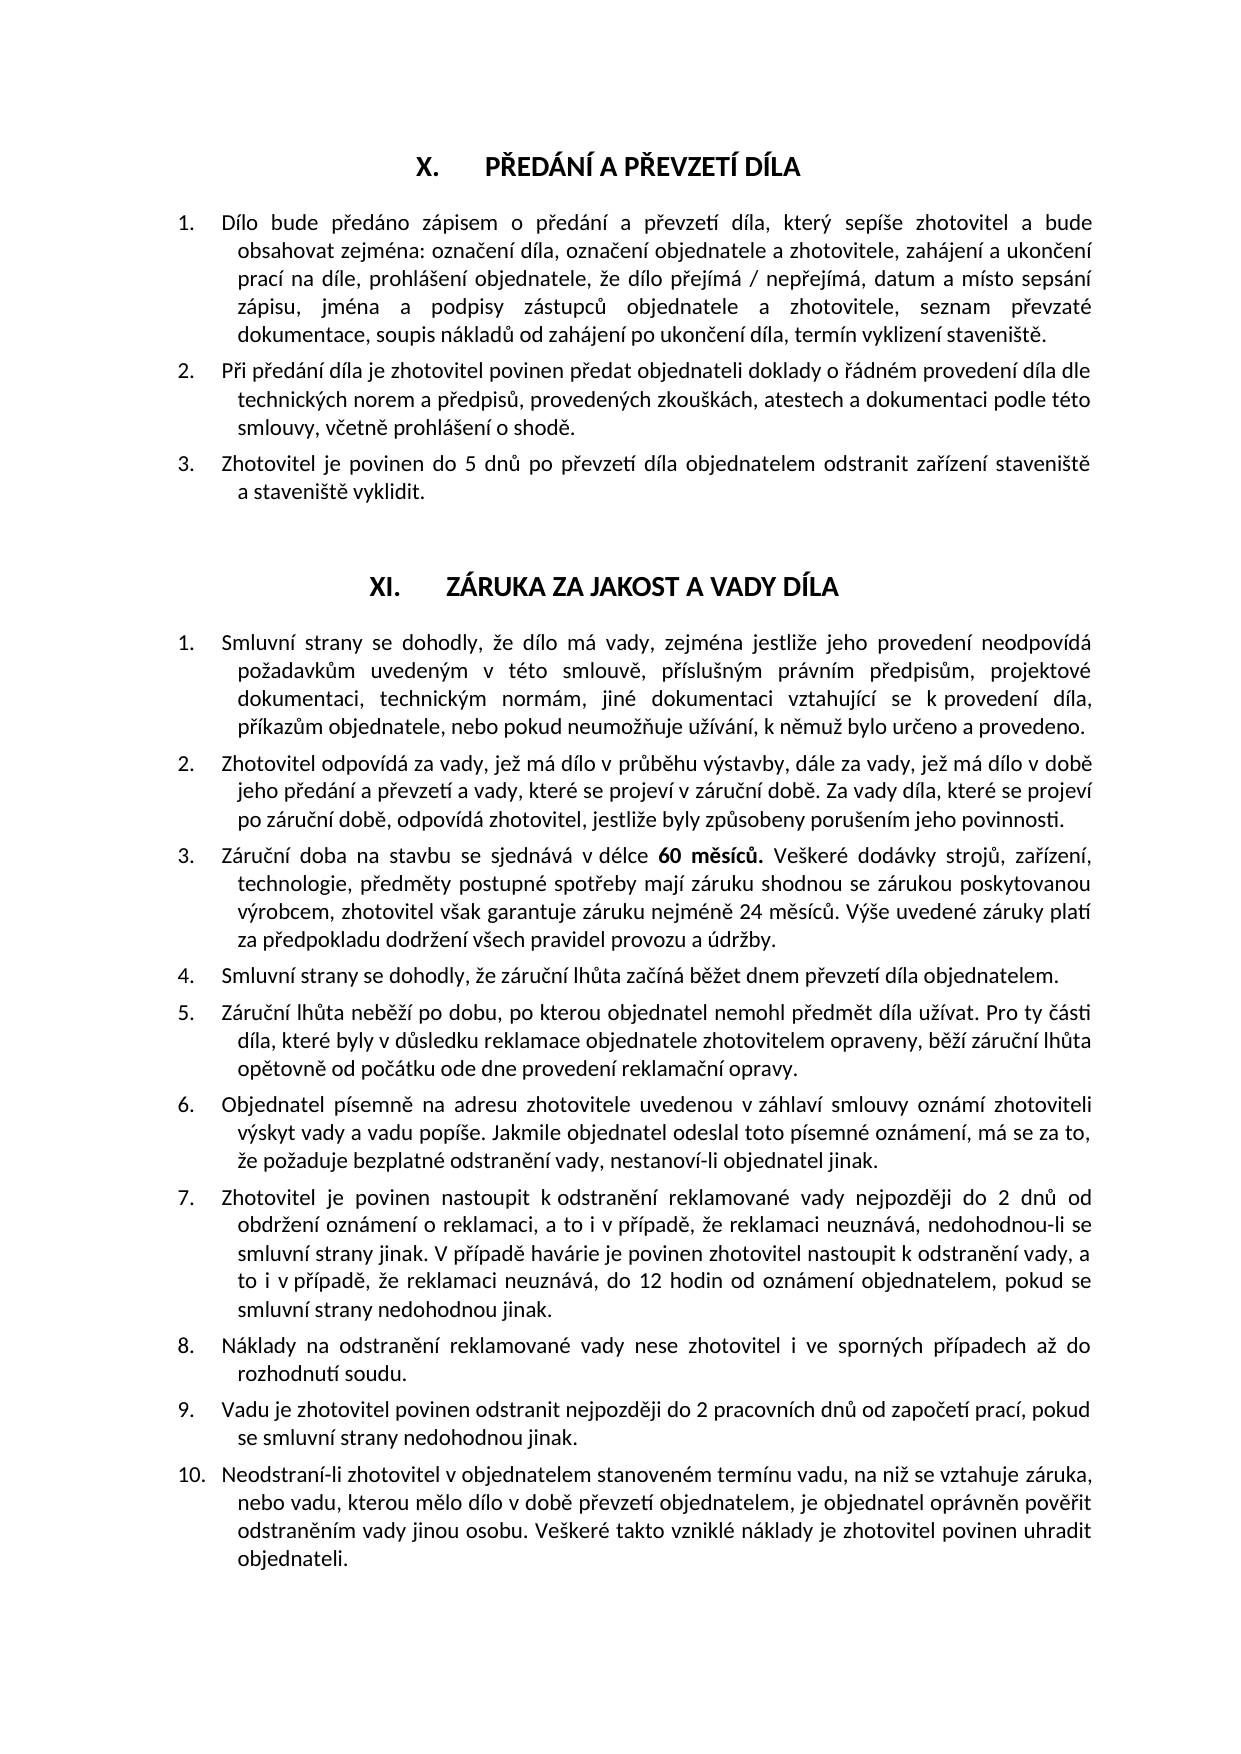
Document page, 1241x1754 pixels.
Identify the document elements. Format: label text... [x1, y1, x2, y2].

subtitle 6. Objednatel písemně na adresu zhotovitele uvedenou v záhlaví smlouvy oznámí zhotoviteli výskyt vady a vadu popíše. Jakmile objednatel odeslal toto písemné oznámení, má se za to, že požaduje bezplatné odstranění vady, nestanoví-li objednatel jinak. [177, 1090, 1093, 1174]
subtitle 8. Náklady na odstranění reklamované vady nese zhotovitel i ve sporných případech až do rozhodnutí soudu. [177, 1331, 1093, 1387]
subtitle 2. Zhotovitel odpovídá za vady, jež má dílo v průběhu výstavby, dále za vady, jež má dílo v době jeho předání a převzetí a vady, které se projeví v záruční době. Za vady díla, které se projeví po záruční době, odpovídá zhotovitel, jestliže byly způsobeny porušením jeho povinnosti. [177, 749, 1093, 833]
subtitle ZÁRUKA ZA JAKOST A VADY DÍLA [148, 568, 1093, 603]
subtitle 9. Vadu je zhotovitel povinen odstranit nejpozději do 2 pracovních dnů od započetí prací, pokud se smluvní strany nedohodnou jinak. [177, 1395, 1093, 1451]
subtitle 3. Zhotovitel je povinen do 5 dnů po převzetí díla objednatelem odstranit zařízení staveniště a staveniště vyklidit. [177, 449, 1093, 505]
subtitle 3. Záruční doba na stavbu se sjednává v délce 60 měsíců. Veškeré dodávky strojů, zařízení, technologie, předměty postupné spotřeby mají záruku shodnou se zárukou poskytovanou výrobcem, zhotovitel však garantuje záruku nejméně 24 měsíců. Výše uvedené záruky platí za předpokladu dodržení všech pravidel provozu a údržby. [177, 841, 1093, 953]
subtitle PŘEDÁNÍ A PŘEVZETÍ DÍLA [148, 148, 1093, 183]
subtitle 1. Smluvní strany se dohodly, že dílo má vady, zejména jestliže jeho provedení neodpovídá požadavkům uvedeným v této smlouvě, příslušným právním předpisům, projektové dokumentaci, technickým normám, jiné dokumentaci vztahující se k provedení díla, příkazům objednatele, nebo pokud neumožňuje užívání, k němuž bylo určeno a provedeno. [177, 628, 1093, 740]
subtitle 2. Při předání díla je zhotovitel povinen předat objednateli doklady o řádném provedení díla dle technických norem a předpisů, provedených zkouškách, atestech a dokumentaci podle této smlouvy, včetně prohlášení o shodě. [177, 357, 1093, 441]
subtitle 10. Neodstraní-li zhotovitel v objednatelem stanoveném termínu vadu, na niž se vztahuje záruka, nebo vadu, kterou mělo dílo v době převzetí objednatelem, je objednatel oprávněn pověřit odstraněním vady jinou osobu. Veškeré takto vzniklé náklady je zhotovitel povinen uhradit objednateli. [177, 1460, 1093, 1572]
subtitle 1. Dílo bude předáno zápisem o předání a převzetí díla, který sepíše zhotovitel a bude obsahovat zejména: označení díla, označení objednatele a zhotovitele, zahájení a ukončení prací na díle, prohlášení objednatele, že dílo přejímá / nepřejímá, datum a místo sepsání zápisu, jména a podpisy zástupců objednatele a zhotovitele, seznam převzaté dokumentace, soupis nákladů od zahájení po ukončení díla, termín vyklizení staveniště. [177, 208, 1093, 348]
subtitle 5. Záruční lhůta neběží po dobu, po kterou objednatel nemohl předmět díla užívat. Pro ty části díla, které byly v důsledku reklamace objednatele zhotovitelem opraveny, běží záruční lhůta opětovně od počátku ode dne provedení reklamační opravy. [177, 998, 1093, 1082]
subtitle 7. Zhotovitel je povinen nastoupit k odstranění reklamované vady nejpozději do 2 dnů od obdržení oznámení o reklamaci, a to i v případě, že reklamaci neuznává, nedohodnou-li se smluvní strany jinak. V případě havárie je povinen zhotovitel nastoupit k odstranění vady, a to i v případě, že reklamaci neuznává, do 12 hodin od oznámení objednatelem, pokud se smluvní strany nedohodnou jinak. [177, 1183, 1093, 1323]
subtitle 4. Smluvní strany se dohodly, že záruční lhůta začíná běžet dnem převzetí díla objednatelem. [177, 961, 1093, 989]
